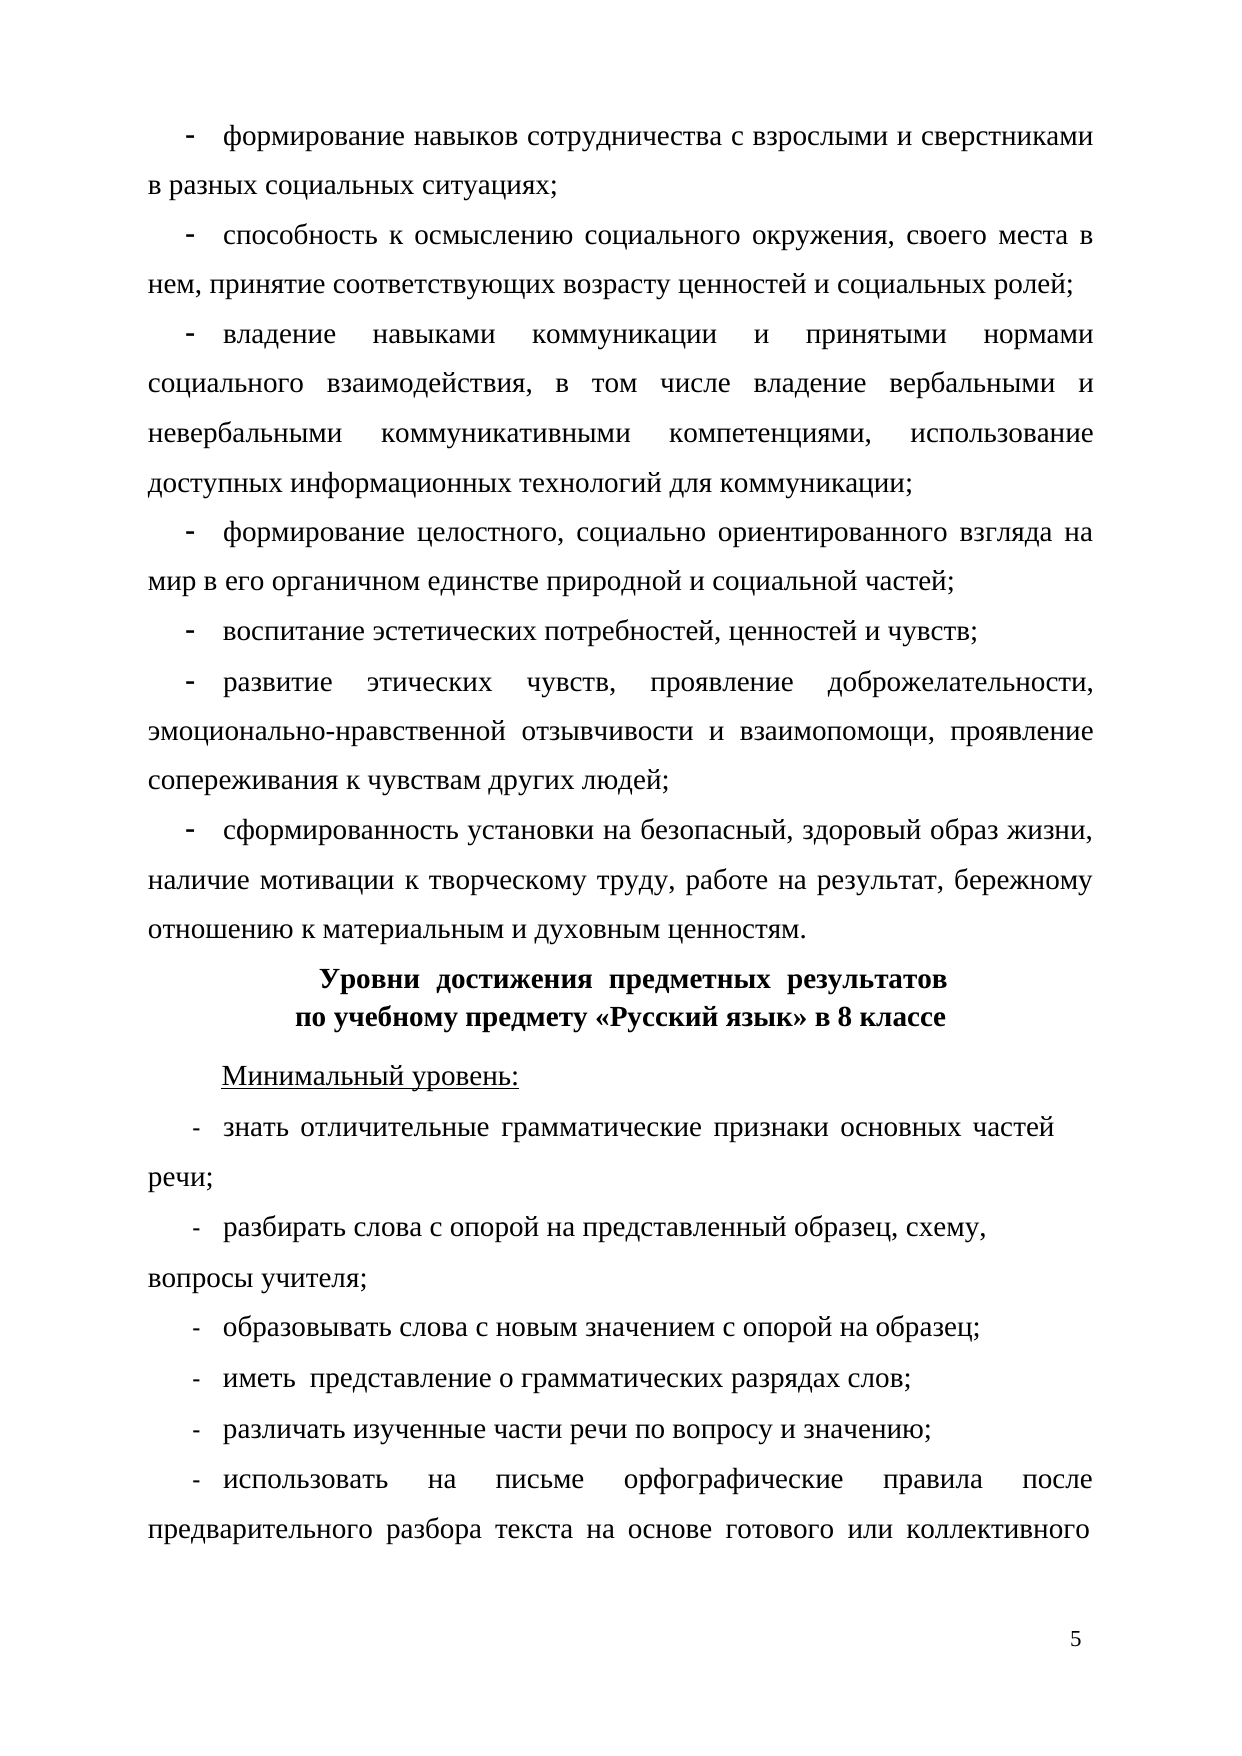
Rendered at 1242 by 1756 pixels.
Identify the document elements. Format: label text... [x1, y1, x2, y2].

list воспитание эстетических потребностей, ценностей и чувств; [185, 613, 1121, 647]
list сформированность установки на безопасный, здоровый образ жизни, наличие мотивации к творческому труду, работе на результат, бережному отношению к материальным и духовным ценностям. [148, 812, 1094, 945]
list способность к осмыслению социального окружения, своего места в нем, принятие соответствующих возрасту ценностей и социальных ролей; [148, 217, 1094, 299]
list образовывать слова с новым значением с опорой на образец; [192, 1310, 1121, 1343]
list знать отличительные грамматические признаки основных частей речи; [148, 1109, 1094, 1192]
list разбирать слова с опорой на представленный образец, схему, вопросы учителя; [148, 1209, 1094, 1293]
text Уровни достижения предметных результатов по учебному предмету «Русский язык» в 8 классе [295, 961, 948, 1033]
list формирование целостного, социально ориентированного взгляда на мир в его органичном единстве природной и социальной частей; [148, 514, 1094, 597]
text Минимальный уровень: [221, 1058, 1121, 1092]
list развитие этических чувств, проявление доброжелательности, эмоционально-нравственной отзывчивости и взаимопомощи, проявление сопереживания к чувствам других людей; [148, 664, 1094, 796]
list владение навыками коммуникации и принятыми нормами социального взаимодействия, в том числе владение вербальными и невербальными коммуникативными компетенциями, использование доступных информационных технологий для коммуникации; [148, 316, 1094, 498]
list использовать на письме орфографические правила после предварительного разбора текста на основе готового или коллективного [148, 1461, 1094, 1545]
list формирование навыков сотрудничества с взрослыми и сверстниками в разных социальных ситуациях; [148, 118, 1094, 201]
list иметь представление о грамматических разрядах слов; [192, 1360, 1121, 1394]
list различать изученные части речи по вопросу и значению; [192, 1411, 1121, 1444]
